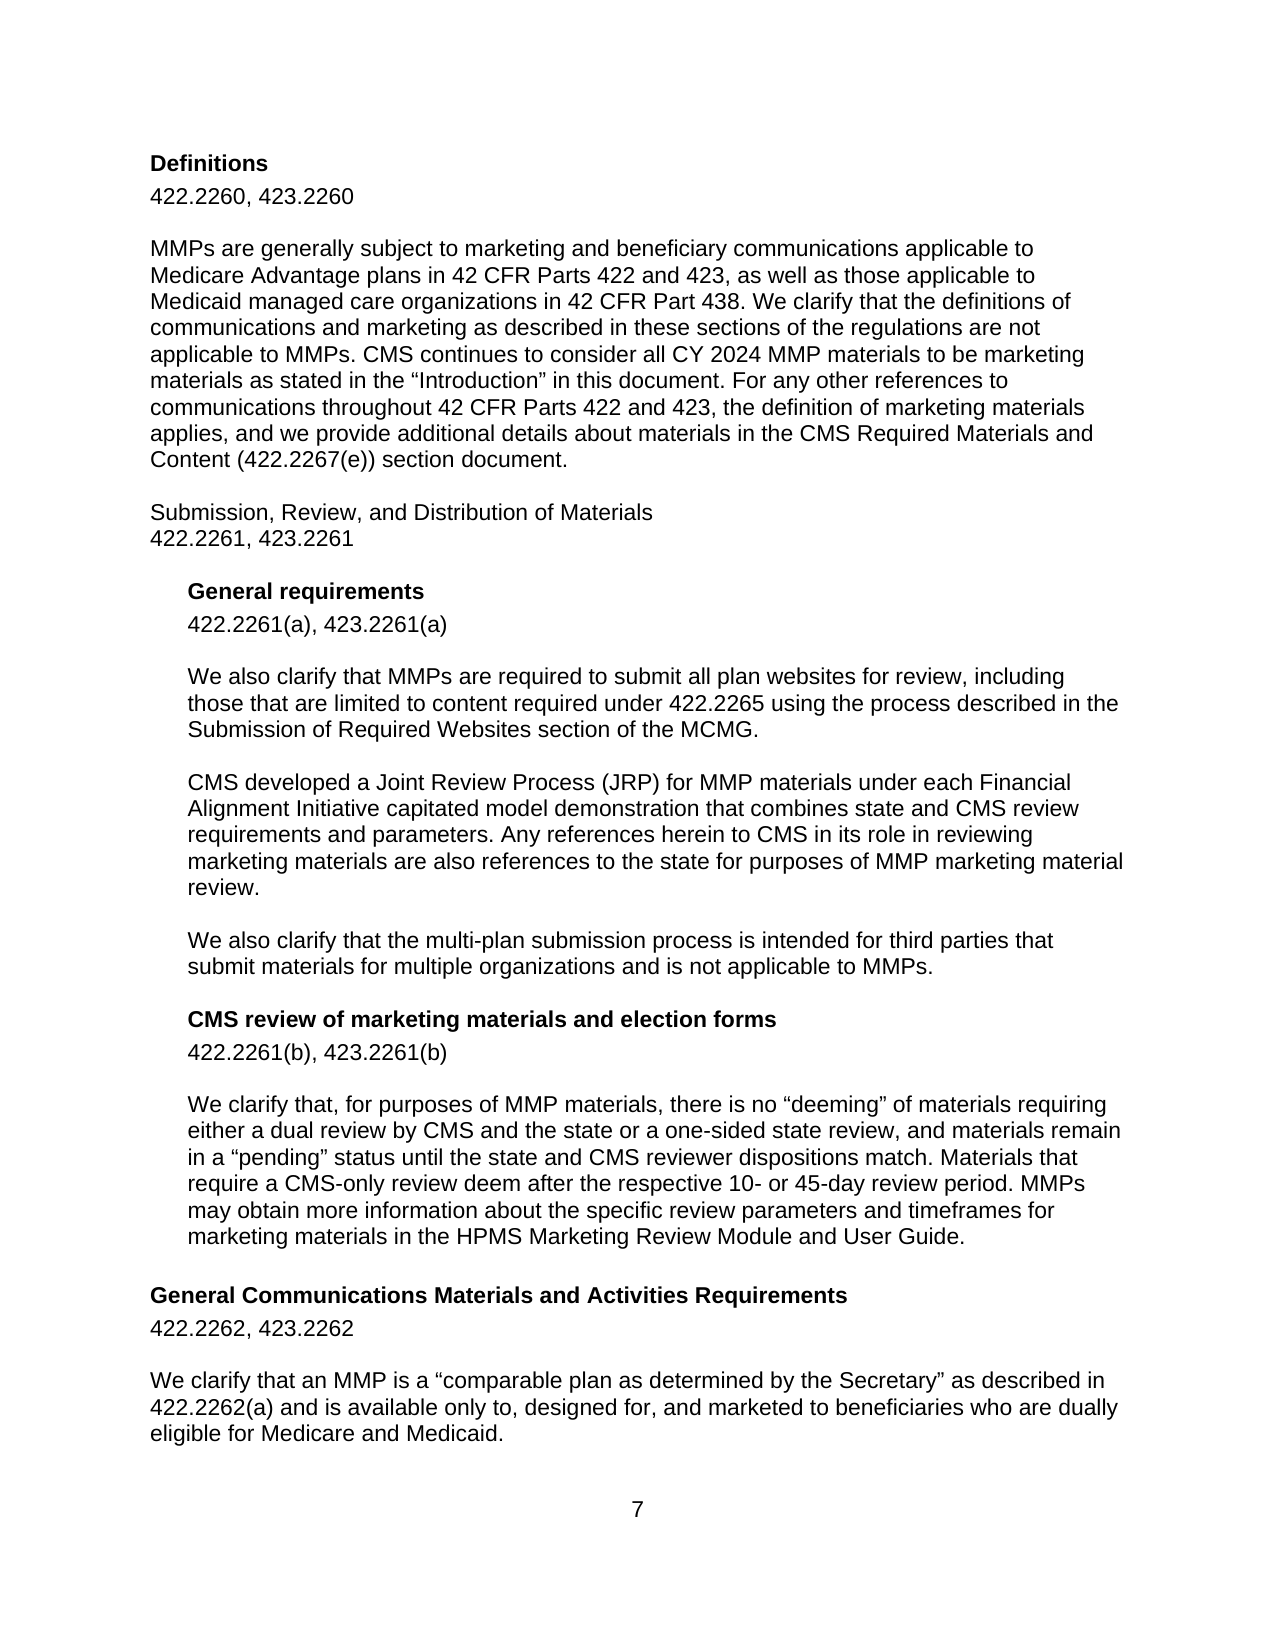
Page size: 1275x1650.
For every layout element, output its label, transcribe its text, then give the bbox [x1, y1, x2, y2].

text 422.2260, 423.2260 [150, 183, 1125, 209]
text CMS developed a Joint Review Process (JRP) for MMP materials under each Financial Alignment Initiative capitated model demonstration that combines state and CMS review requirements and parameters. Any references herein to CMS in its role in reviewing marketing materials are also references to the state for purposes of MMP marketing material review. [187, 769, 1125, 900]
text We also clarify that the multi-plan submission process is intended for third parties that submit materials for multiple organizations and is not applicable to MMPs. [187, 927, 1125, 979]
text 422.2261(b), 423.2261(b) [187, 1038, 1125, 1065]
text We also clarify that MMPs are required to submit all plan websites for review, including those that are limited to content required under 422.2265 using the process described in the Submission of Required Websites section of the MCMG. [187, 663, 1125, 742]
text We clarify that an MMP is a “comparable plan as determined by the Secretary” as described in 422.2262(a) and is available only to, designed for, and marketed to beneficiaries who are dually eligible for Medicare and Medicaid. [150, 1367, 1125, 1446]
text MMPs are generally subject to marketing and beneficiary communications applicable to Medicare Advantage plans in 42 CFR Parts 422 and 423, as well as those applicable to Medicaid managed care organizations in 42 CFR Part 438. We clarify that the definitions of communications and marketing as described in these sections of the regulations are not applicable to MMPs. CMS continues to consider all CY 2024 MMP materials to be marketing materials as stated in the “Introduction” in this document. For any other references to communications throughout 42 CFR Parts 422 and 423, the definition of marketing materials applies, and we provide additional details about materials in the CMS Required Materials and Content (422.2267(e)) section document. [150, 235, 1125, 472]
text 422.2262, 423.2262 [150, 1314, 1125, 1341]
text 422.2261(a), 423.2261(a) [187, 611, 1125, 637]
subtitle General requirements [187, 578, 1125, 604]
subtitle General Communications Materials and Activities Requirements [150, 1282, 1125, 1308]
subtitle CMS review of marketing materials and election forms [187, 1006, 1125, 1032]
text Submission, Review, and Distribution of Materials 422.2261, 423.2261 [150, 499, 1125, 552]
text We clarify that, for purposes of MMP materials, there is no “deeming” of materials requiring either a dual review by CMS and the state or a one-sided state review, and materials remain in a “pending” status until the state and CMS reviewer dispositions match. Materials that require a CMS-only review deem after the respective 10- or 45-day review period. MMPs may obtain more information about the specific review parameters and timeframes for marketing materials in the HPMS Marketing Review Module and User Guide. [187, 1091, 1125, 1249]
subtitle Definitions [150, 150, 1125, 176]
